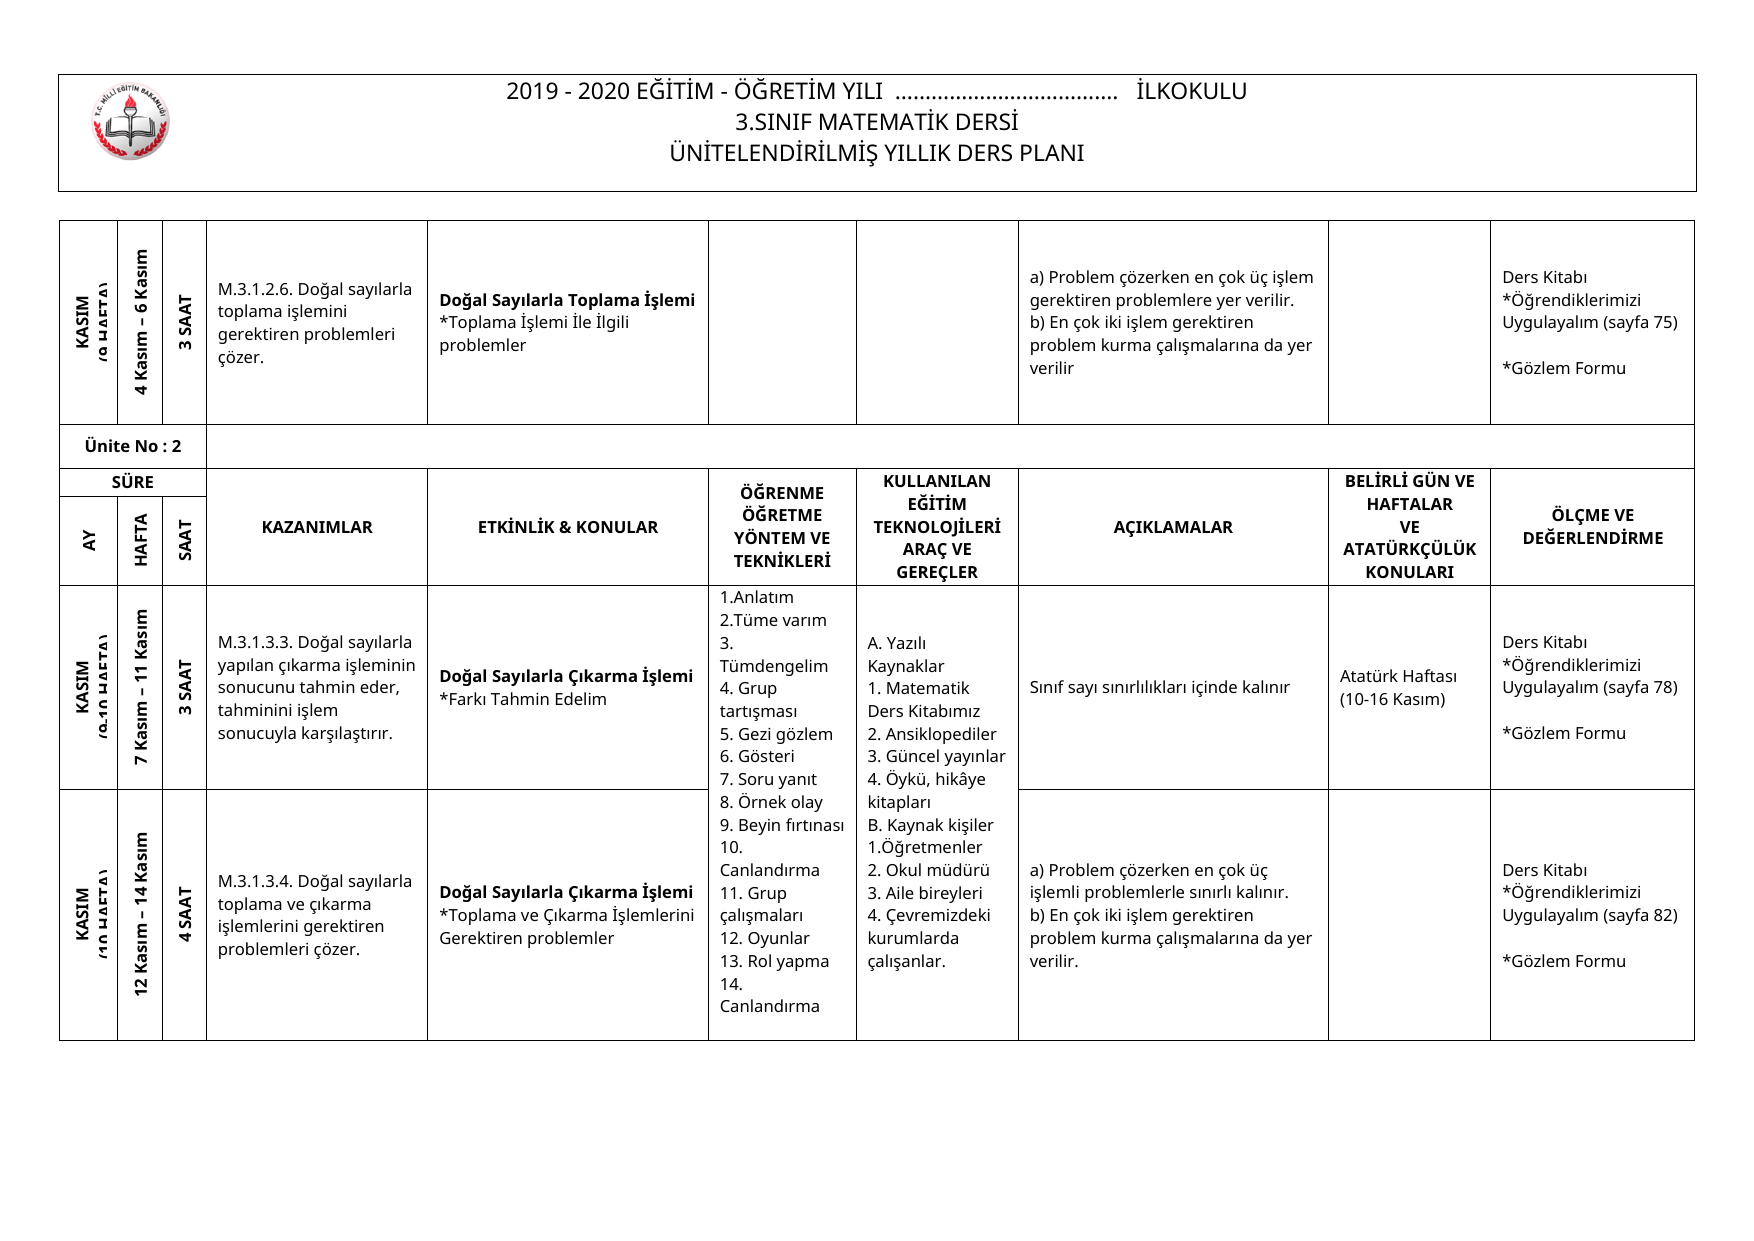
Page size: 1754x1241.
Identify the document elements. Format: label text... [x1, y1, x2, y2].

table_cell M.3.1.2.6. Doğal sayılarla toplama işlemini gerektiren problemleri çözer. [207, 221, 427, 424]
table_cell 7 Kasım – 11 Kasım [118, 586, 162, 789]
table_cell a) Problem çözerken en çok üç işlemli problemlerle sınırlı kalınır. b) En çok iki işlem gerektiren problem kurma çalışmalarına da yer verilir. [1019, 790, 1328, 1040]
table_cell Sınıf sayı sınırlılıkları içinde kalınır [1019, 586, 1328, 789]
table_cell [1329, 221, 1490, 424]
picture [85, 77, 175, 167]
table_cell 12 Kasım – 14 Kasım [118, 790, 162, 1040]
table_cell M.3.1.3.4. Doğal sayılarla toplama ve çıkarma işlemlerini gerektiren problemleri çözer. [207, 790, 427, 1040]
table_cell [1329, 790, 1490, 1040]
table_cell Doğal Sayılarla Çıkarma İşlemi *Farkı Tahmin Edelim [428, 586, 708, 789]
table_cell Ünite No : 2 [60, 425, 206, 467]
table_cell Ders Kitabı *Öğrendiklerimizi Uygulayalım (sayfa 75) *Gözlem Formu [1491, 221, 1694, 424]
table_cell ÖLÇME VE DEĞERLENDİRME [1491, 469, 1694, 585]
table_cell 3 SAAT [163, 221, 206, 424]
table_cell ETKİNLİK & KONULAR [428, 469, 708, 585]
table_cell Ders Kitabı *Öğrendiklerimizi Uygulayalım (sayfa 78) *Gözlem Formu [1491, 586, 1694, 789]
table_cell ÖĞRENME ÖĞRETME YÖNTEM VE TEKNİKLERİ [709, 469, 856, 585]
table_cell M.3.1.3.3. Doğal sayılarla yapılan çıkarma işleminin sonucunu tahmin eder, tahminini işlem sonucuyla karşılaştırır. [207, 586, 427, 789]
table_cell Doğal Sayılarla Çıkarma İşlemi *Toplama ve Çıkarma İşlemlerini Gerektiren problemler [428, 790, 708, 1040]
table_cell Atatürk Haftası (10-16 Kasım) [1329, 586, 1490, 789]
table_cell a) Problem çözerken en çok üç işlem gerektiren problemlere yer verilir. b) En çok iki işlem gerektiren problem kurma çalışmalarına da yer verilir [1019, 221, 1328, 424]
table_cell AÇIKLAMALAR [1019, 469, 1328, 585]
table_cell KULLANILAN EĞİTİM TEKNOLOJİLERİ ARAÇ VE GEREÇLER [857, 469, 1018, 585]
table_cell KASIM (9.HAFTA) [60, 221, 117, 424]
table_cell KASIM (10.HAFTA) [60, 790, 117, 1040]
table_cell KASIM (9-10.HAFTA) [60, 586, 117, 789]
table_cell 4 Kasım – 6 Kasım [118, 221, 162, 424]
table_cell Ders Kitabı *Öğrendiklerimizi Uygulayalım (sayfa 82) *Gözlem Formu [1491, 790, 1694, 1040]
table_cell KAZANIMLAR [207, 469, 427, 585]
table_cell SAAT [163, 497, 206, 585]
table_cell SÜRE [60, 469, 206, 496]
table_cell [207, 425, 1694, 467]
table_cell 4 SAAT [163, 790, 206, 1040]
table_cell 1.Anlatım 2.Tüme varım 3. Tümdengelim 4. Grup tartışması 5. Gezi gözlem 6. Gösteri 7. Soru yanıt 8. Örnek olay 9. Beyin fırtınası 10. Canlandırma 11. Grup çalışmaları 12. Oyunlar 13. Rol yapma 14. Canlandırma [709, 586, 856, 1040]
table_cell BELİRLİ GÜN VE HAFTALAR VE ATATÜRKÇÜLÜK KONULARI [1329, 469, 1490, 585]
table_cell HAFTA [118, 497, 162, 585]
table_cell Doğal Sayılarla Toplama İşlemi *Toplama İşlemi İle İlgili problemler [428, 221, 708, 424]
table_cell A. Yazılı Kaynaklar 1. Matematik Ders Kitabımız 2. Ansiklopediler 3. Güncel yayınlar 4. Öykü, hikâye kitapları B. Kaynak kişiler 1.Öğretmenler 2. Okul müdürü 3. Aile bireyleri 4. Çevremizdeki kurumlarda çalışanlar. [857, 586, 1018, 1040]
table_cell 3 SAAT [163, 586, 206, 789]
table_cell AY [60, 497, 117, 585]
